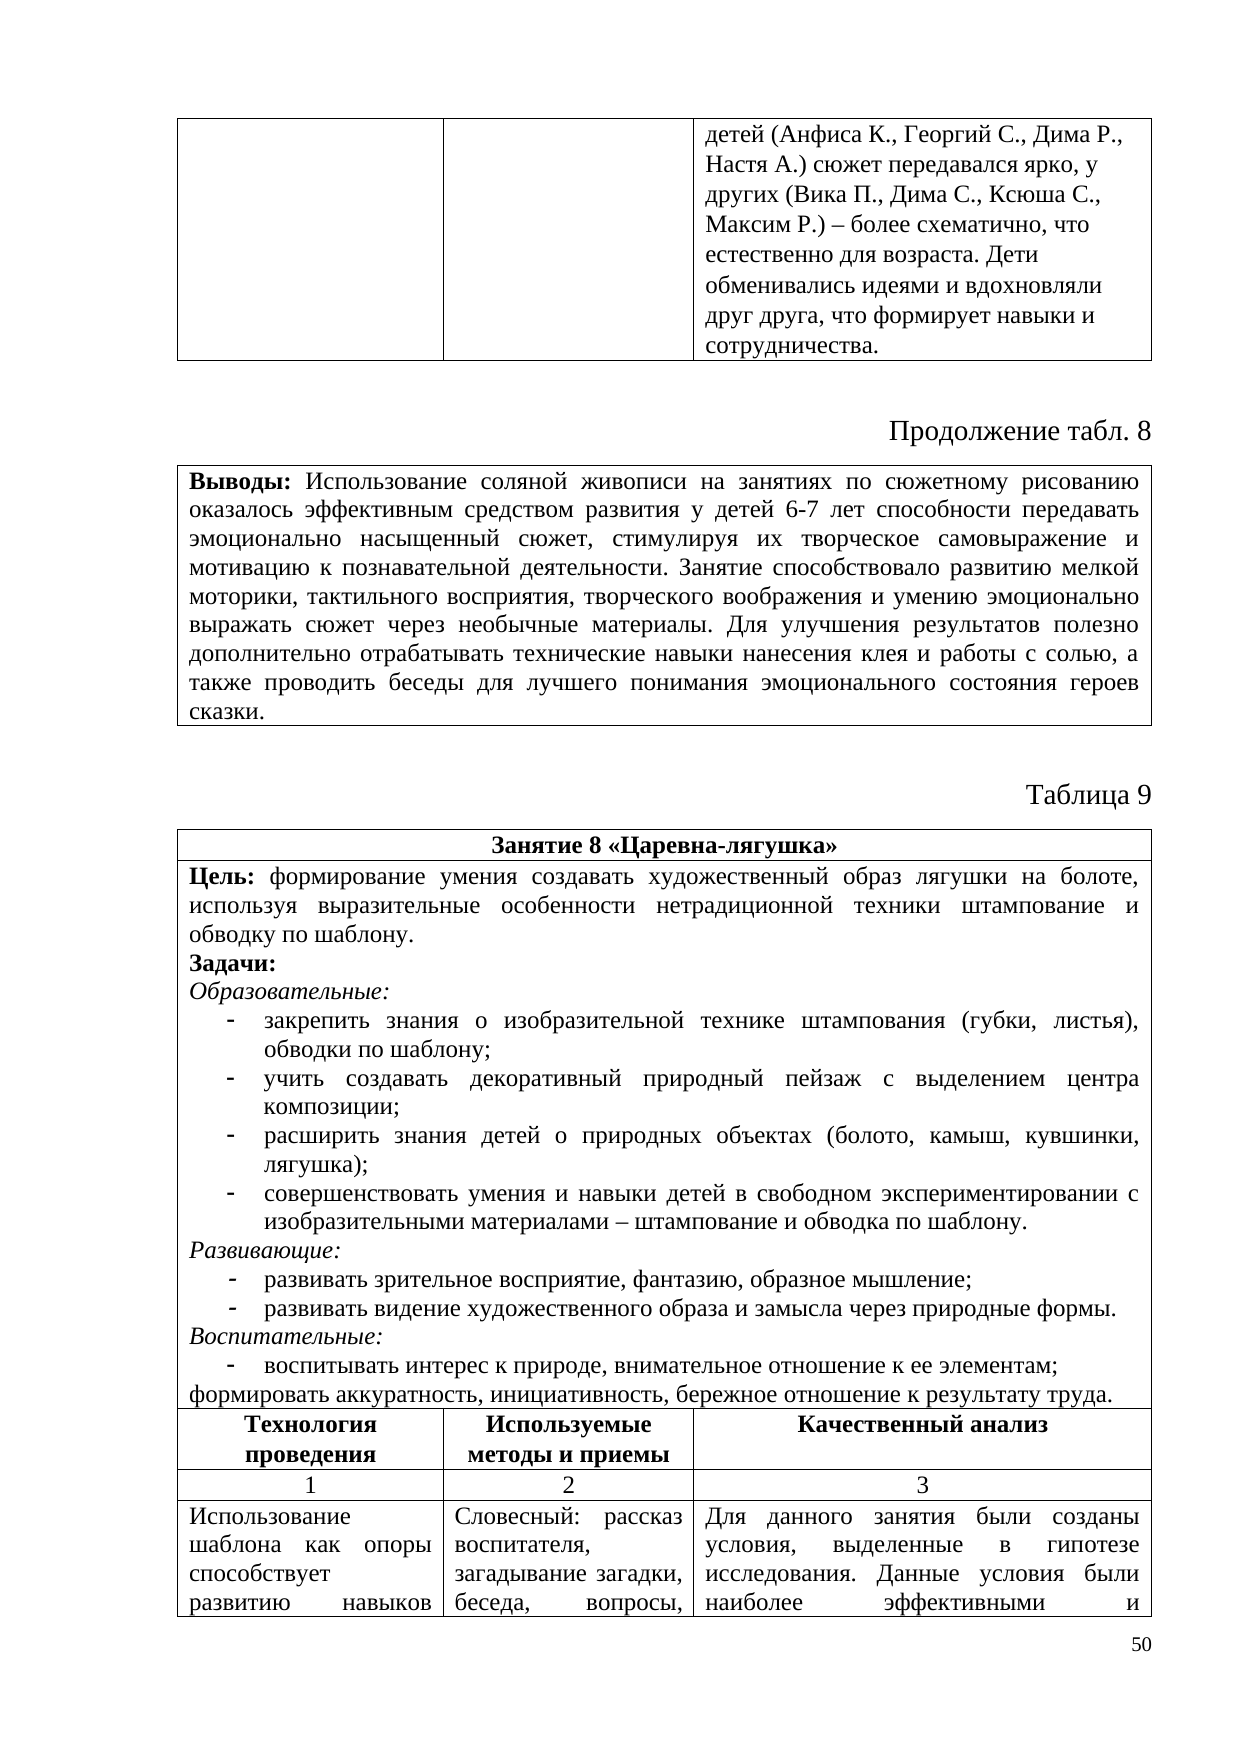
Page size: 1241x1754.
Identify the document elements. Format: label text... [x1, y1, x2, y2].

table_cell 2 [444, 1470, 693, 1500]
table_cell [178, 1501, 443, 1616]
table_header Выводы: Использование соляной живописи на занятиях по сюжетному рисованию оказалось эффективным средством развития у детей 6-7 лет способности передавать эмоционально насыщенный сюжет, стимулируя их творческое самовыражение и мотивацию к познавательной деятельности. Занятие способствовало развитию мелкой моторики, тактильного восприятия, творческого воображения и умению эмоционально выражать сюжет через необычные материалы. Для улучшения результатов полезно дополнительно отрабатывать технические навыки нанесения клея и работы с солью, а также проводить беседы для лучшего понимания эмоционального состояния героев сказки. [178, 466, 1151, 724]
text Таблица 9 [177, 777, 1152, 811]
table_cell Используемые методы и приемы [444, 1409, 693, 1469]
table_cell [694, 119, 1151, 360]
table_cell 3 [694, 1470, 1151, 1500]
text Продолжение табл. 8 [177, 413, 1152, 446]
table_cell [694, 1501, 1151, 1616]
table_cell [444, 1501, 693, 1616]
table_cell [178, 119, 443, 360]
table_cell Технология проведения [178, 1409, 443, 1469]
table_header Занятие 8 «Царевна-лягушка» [178, 830, 1151, 860]
table_cell 1 [178, 1470, 443, 1500]
table_cell Качественный анализ [694, 1409, 1151, 1469]
table_cell Цель: формирование умения создавать художественный образ лягушки на болоте, используя выразительные особенности нетрадиционной техники штампование и обводку по шаблону. Задачи: Образовательные: закрепить знания о изобразительной технике штампования (губки, листья), обводки по шаблону; учить создавать декоративный природный пейзаж с выделением центра композиции; расширить знания детей о природных объектах (болото, камыш, кувшинки, лягушка); совершенствовать умения и навыки детей в свободном экспериментировании с изобразительными материалами – штампование и обводка по шаблону. Развивающие: развивать зрительное восприятие, фантазию, образное мышление; развивать видение художественного образа и замысла через природные формы. Воспитательные: воспитывать интерес к природе, внимательное отношение к ее элементам; формировать аккуратность, инициативность, бережное отношение к результату труда. [178, 861, 1151, 1408]
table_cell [444, 119, 693, 360]
